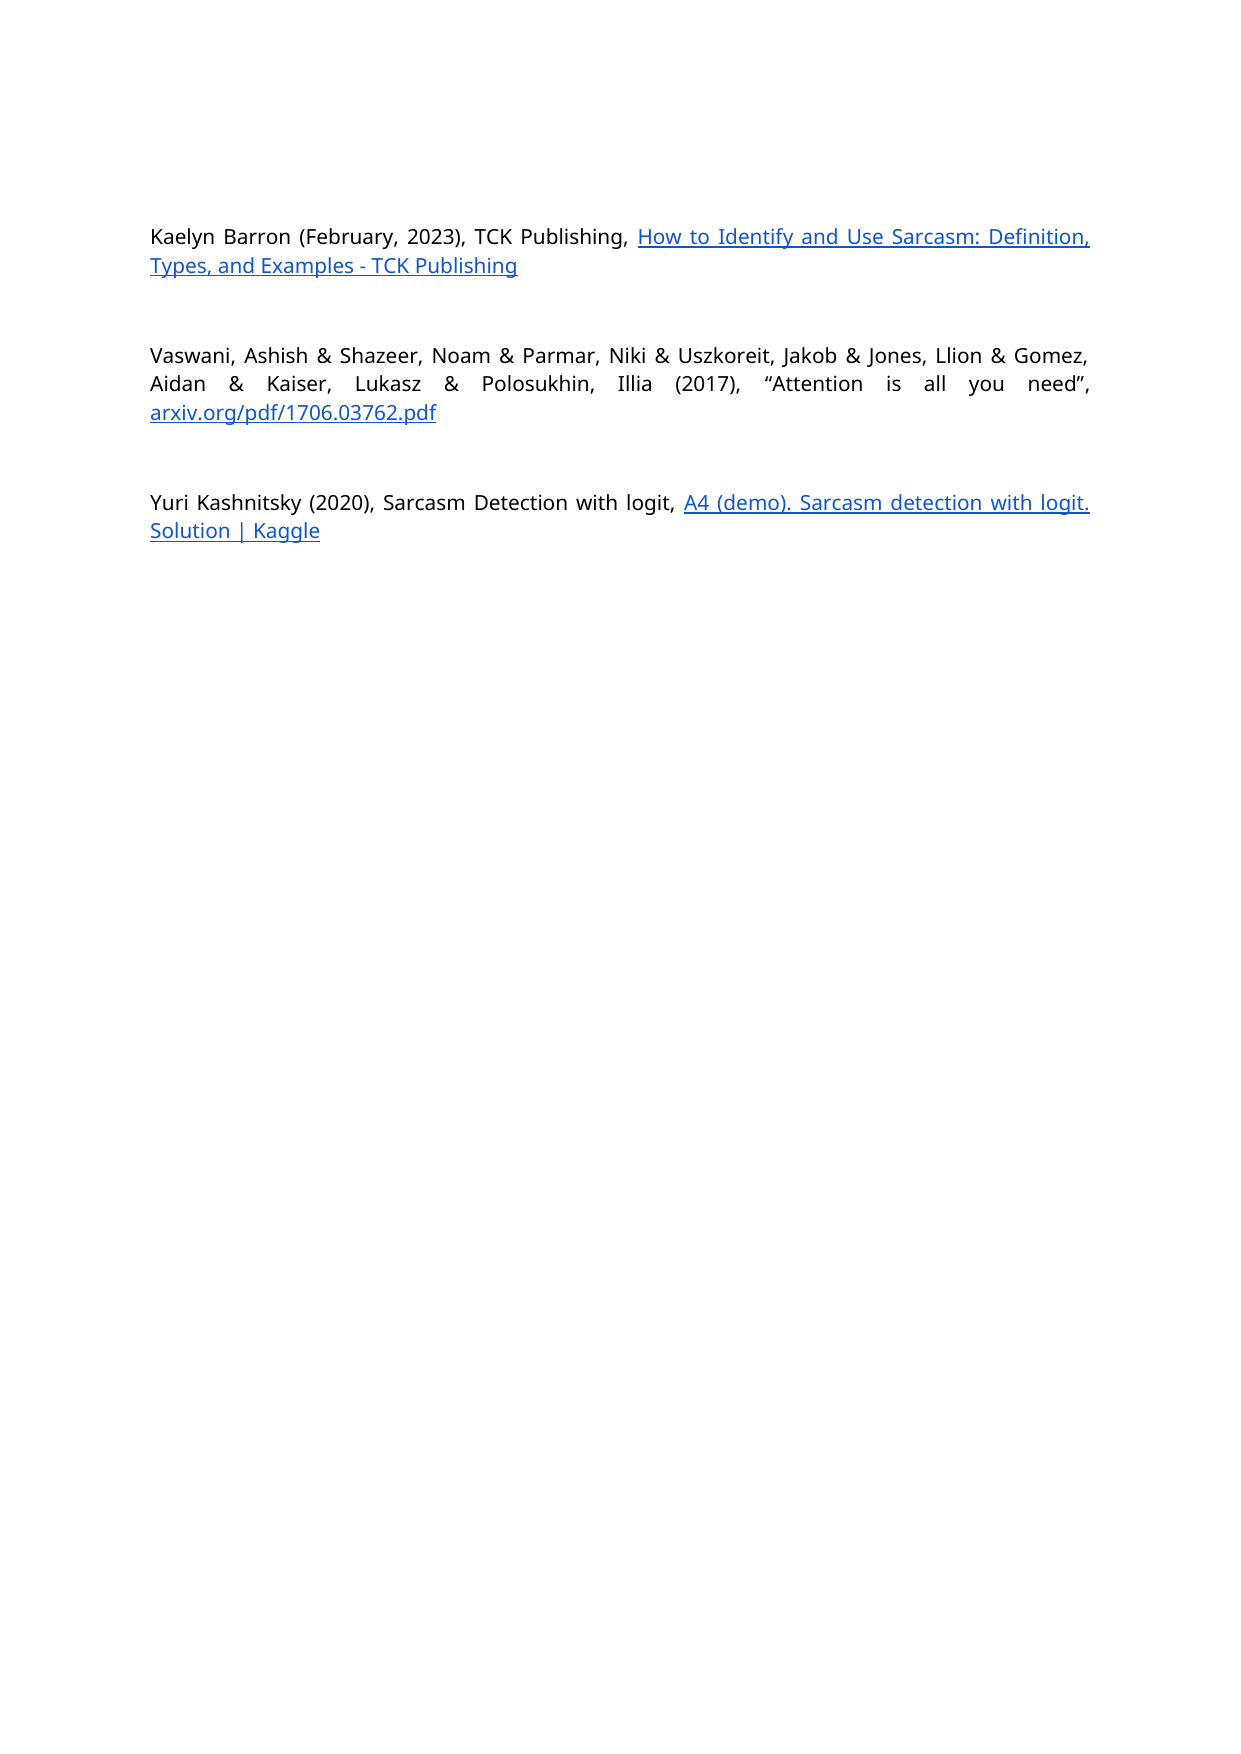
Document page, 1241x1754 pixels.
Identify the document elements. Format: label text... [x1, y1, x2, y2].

text Vaswani, Ashish & Shazeer, Noam & Parmar, Niki & Uszkoreit, Jakob & Jones, Llion & Gomez, Aidan & Kaiser, Lukasz & Polosukhin, Illia (2017), “Attention is all you need”, arxiv.org/pdf/1706.03762.pdf [150, 341, 1090, 426]
text Kaelyn Barron (February, 2023), TCK Publishing, How to Identify and Use Sarcasm: Definition, Types, and Examples - TCK Publishing [150, 222, 1090, 279]
text Yuri Kashnitsky (2020), Sarcasm Detection with logit, A4 (demo). Sarcasm detection with logit. Solution | Kaggle [150, 488, 1090, 545]
